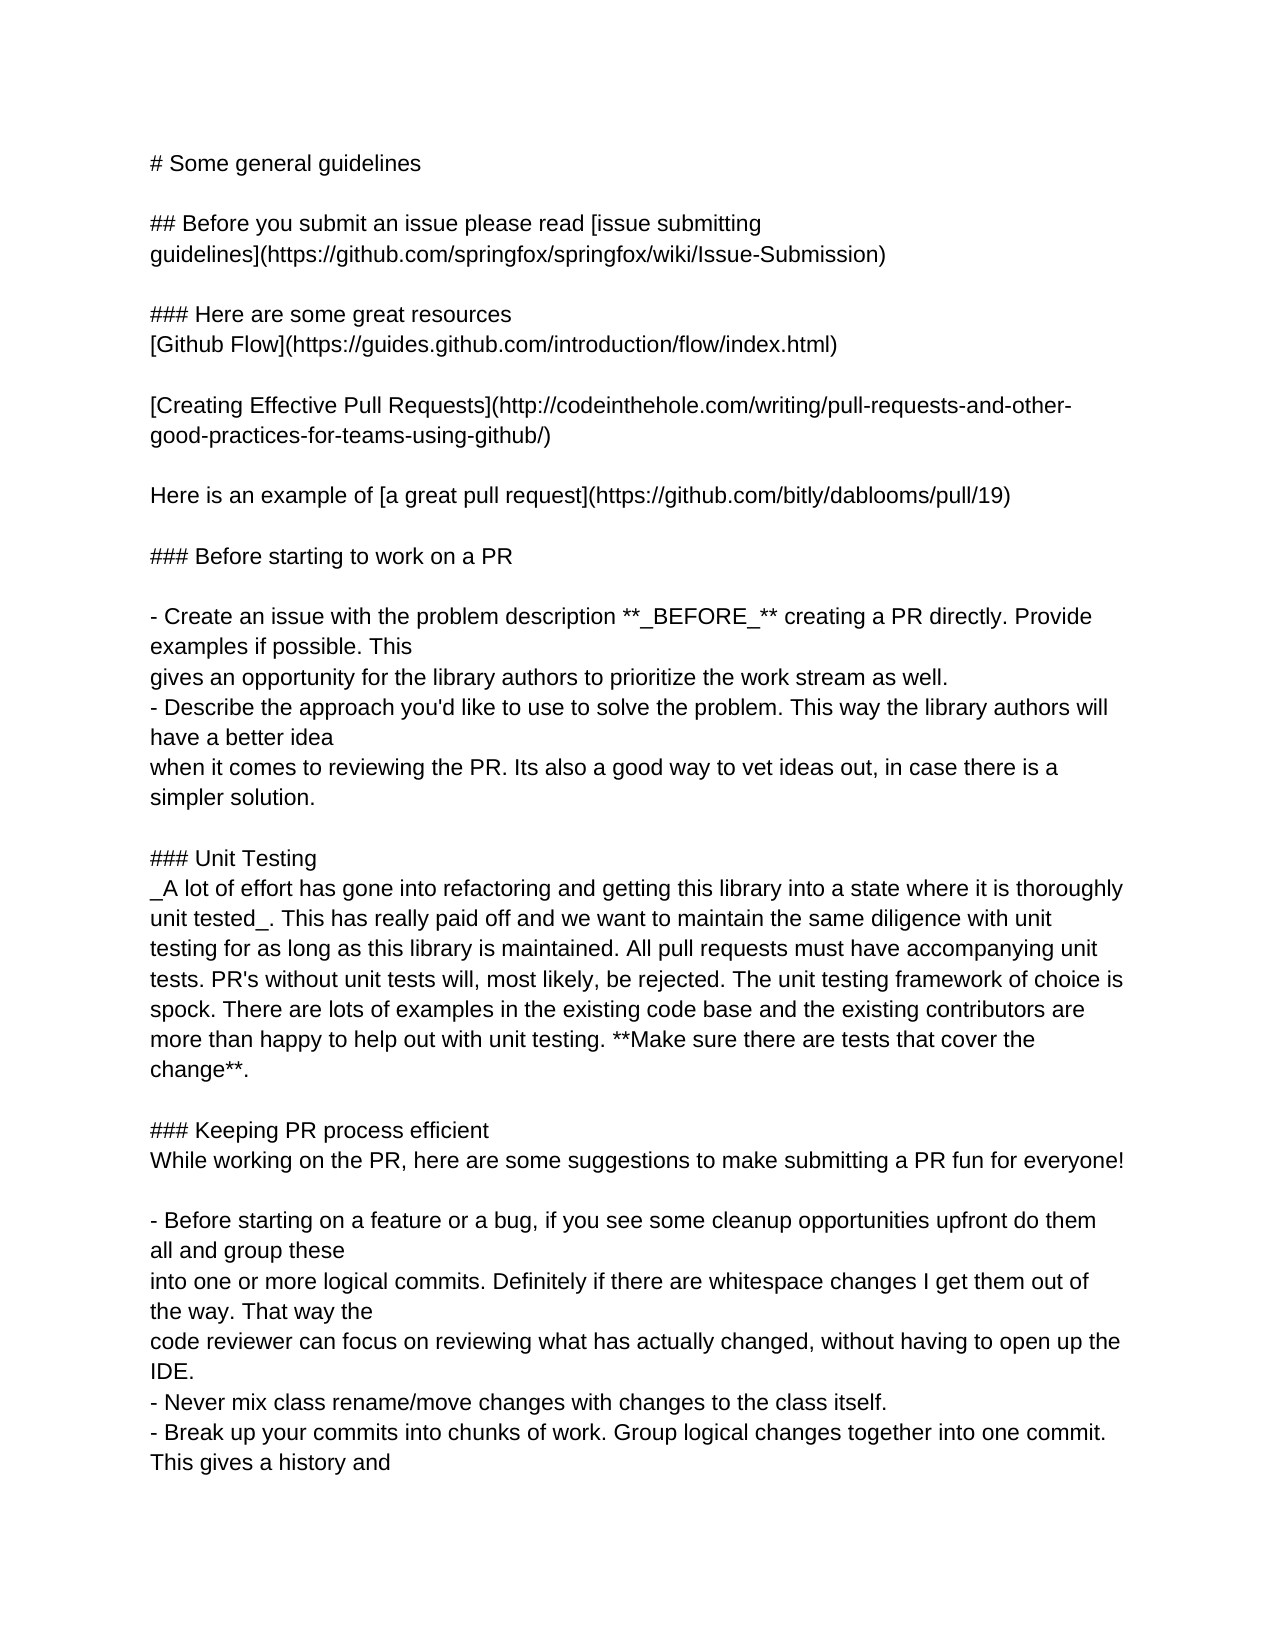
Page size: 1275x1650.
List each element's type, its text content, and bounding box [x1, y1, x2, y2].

text when it comes to reviewing the PR. Its also a good way to vet ideas out, in case there is a simpler solution. [150, 754, 1125, 811]
text - Never mix class rename/move changes with changes to the class itself. [150, 1388, 1125, 1415]
text # Some general guidelines [150, 150, 1125, 176]
text While working on the PR, here are some suggestions to make submitting a PR fun for everyone! [150, 1147, 1125, 1173]
text ### Before starting to work on a PR [150, 543, 1125, 569]
text ## Before you submit an issue please read [issue submitting guidelines](https://github.com/springfox/springfox/wiki/Issue-Submission) [150, 210, 1125, 267]
text - Describe the approach you'd like to use to solve the problem. This way the library authors will have a better idea [150, 694, 1125, 750]
text - Create an issue with the problem description **_BEFORE_** creating a PR directly. Provide examples if possible. This [150, 603, 1125, 660]
text code reviewer can focus on reviewing what has actually changed, without having to open up the IDE. [150, 1328, 1125, 1385]
text into one or more logical commits. Definitely if there are whitespace changes I get them out of the way. That way the [150, 1268, 1125, 1324]
text Here is an example of [a great pull request](https://github.com/bitly/dablooms/pull/19) [150, 482, 1125, 509]
text ### Keeping PR process efficient [150, 1117, 1125, 1143]
text [Creating Effective Pull Requests](http://codeinthehole.com/writing/pull-requests-and-other-good-practices-for-teams-using-github/) [150, 392, 1125, 448]
text _A lot of effort has gone into refactoring and getting this library into a state where it is thoroughly unit tested_. This has really paid off and we want to maintain the same diligence with unit testing for as long as this library is maintained. All pull requests must have accompanying unit tests. PR's without unit tests will, most likely, be rejected. The unit testing framework of choice is spock. There are lots of examples in the existing code base and the existing contributors are more than happy to help out with unit testing. **Make sure there are tests that cover the change**. [150, 875, 1125, 1083]
text [Github Flow](https://guides.github.com/introduction/flow/index.html) [150, 331, 1125, 358]
text ### Unit Testing [150, 845, 1125, 871]
text - Break up your commits into chunks of work. Group logical changes together into one commit. This gives a history and [150, 1419, 1125, 1475]
text gives an opportunity for the library authors to prioritize the work stream as well. [150, 663, 1125, 690]
text ### Here are some great resources [150, 301, 1125, 327]
text - Before starting on a feature or a bug, if you see some cleanup opportunities upfront do them all and group these [150, 1207, 1125, 1264]
